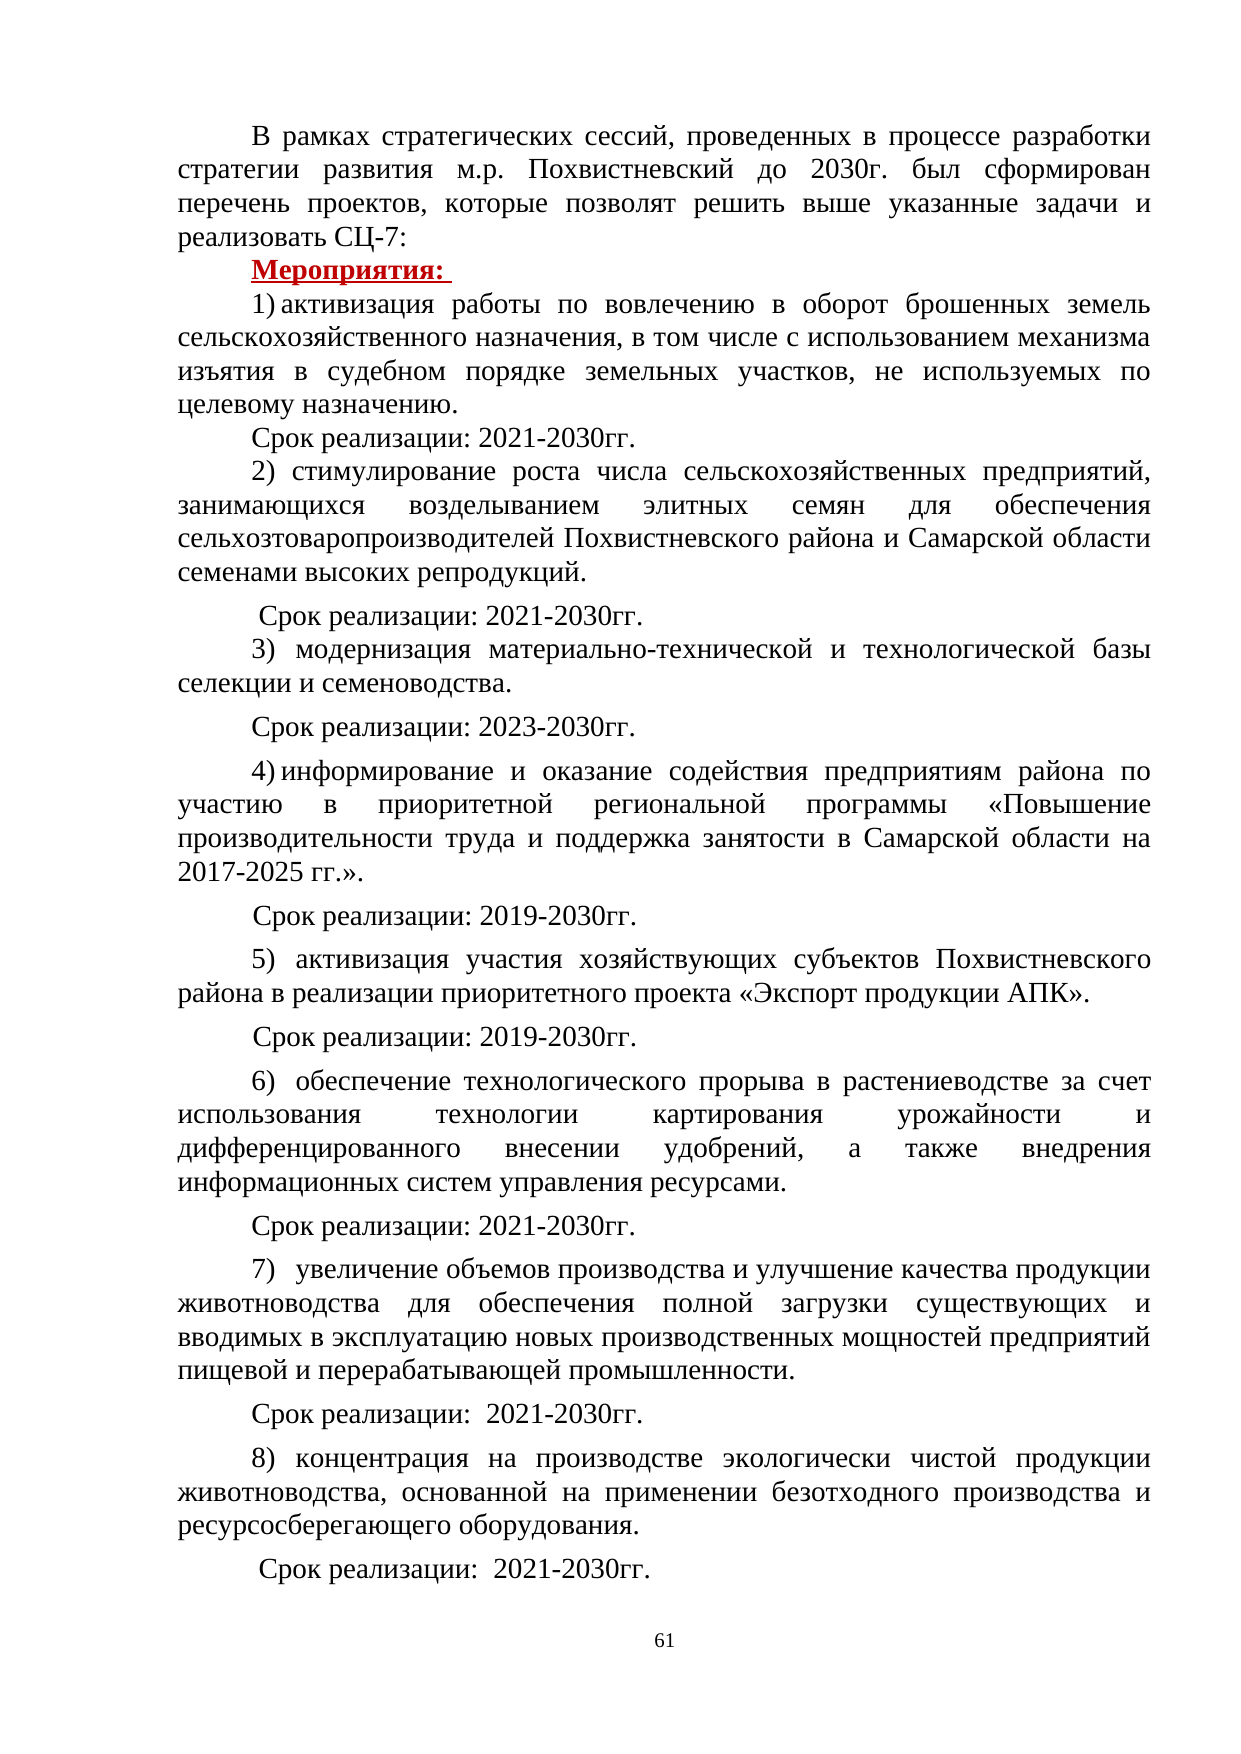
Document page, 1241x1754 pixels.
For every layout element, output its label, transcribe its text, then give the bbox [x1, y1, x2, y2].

text Срок реализации: 2021-2030гг. [251, 598, 1152, 632]
list Срок реализации: 2023-2030гг. [251, 709, 1152, 743]
list активизация участия хозяйствующих субъектов Похвистневского района в реализации приоритетного проекта «Экспорт продукции АПК». [177, 942, 1152, 1009]
list Срок реализации: 2019-2030гг. [252, 898, 1152, 931]
text В рамках стратегических сессий, проведенных в процессе разработки стратегии развития м.р. Похвистневский до 2030г. был сформирован перечень проектов, которые позволят решить выше указанные задачи и реализовать СЦ-7: [177, 118, 1152, 252]
list активизация работы по вовлечению в оборот брошенных земель сельскохозяйственного назначения, в том числе с использованием механизма изъятия в судебном порядке земельных участков, не используемых по целевому назначению. [177, 286, 1152, 420]
list модернизация материально-технической и технологической базы селекции и семеноводства. [177, 632, 1152, 699]
list 2) стимулирование роста числа сельскохозяйственных предприятий, занимающихся возделыванием элитных семян для обеспечения сельхозтоваропроизводителей Похвистневского района и Самарской области семенами высоких репродукций. [177, 453, 1152, 588]
text Срок реализации: 2021-2030гг. [251, 420, 1152, 453]
text Мероприятия: [177, 252, 1152, 286]
list обеспечение технологического прорыва в растениеводстве за счет использования технологии картирования урожайности и дифференцированного внесении удобрений, а также внедрения информационных систем управления ресурсами. [177, 1063, 1152, 1197]
list информирование и оказание содействия предприятиям района по участию в приоритетной региональной программы «Повышение производительности труда и поддержка занятости в Самарской области на 2017-2025 гг.». [177, 753, 1152, 887]
list Срок реализации: 2021-2030гг. [251, 1396, 1152, 1430]
list Срок реализации: 2021-2030гг. [251, 1551, 1152, 1585]
list увеличение объемов производства и улучшение качества продукции животноводства для обеспечения полной загрузки существующих и вводимых в эксплуатацию новых производственных мощностей предприятий пищевой и перерабатывающей промышленности. [177, 1252, 1152, 1386]
list Срок реализации: 2019-2030гг. [252, 1019, 1152, 1053]
list Срок реализации: 2021-2030гг. [251, 1208, 1152, 1241]
list концентрация на производстве экологически чистой продукции животноводства, основанной на применении безотходного производства и ресурсосберегающего оборудования. [177, 1440, 1152, 1541]
